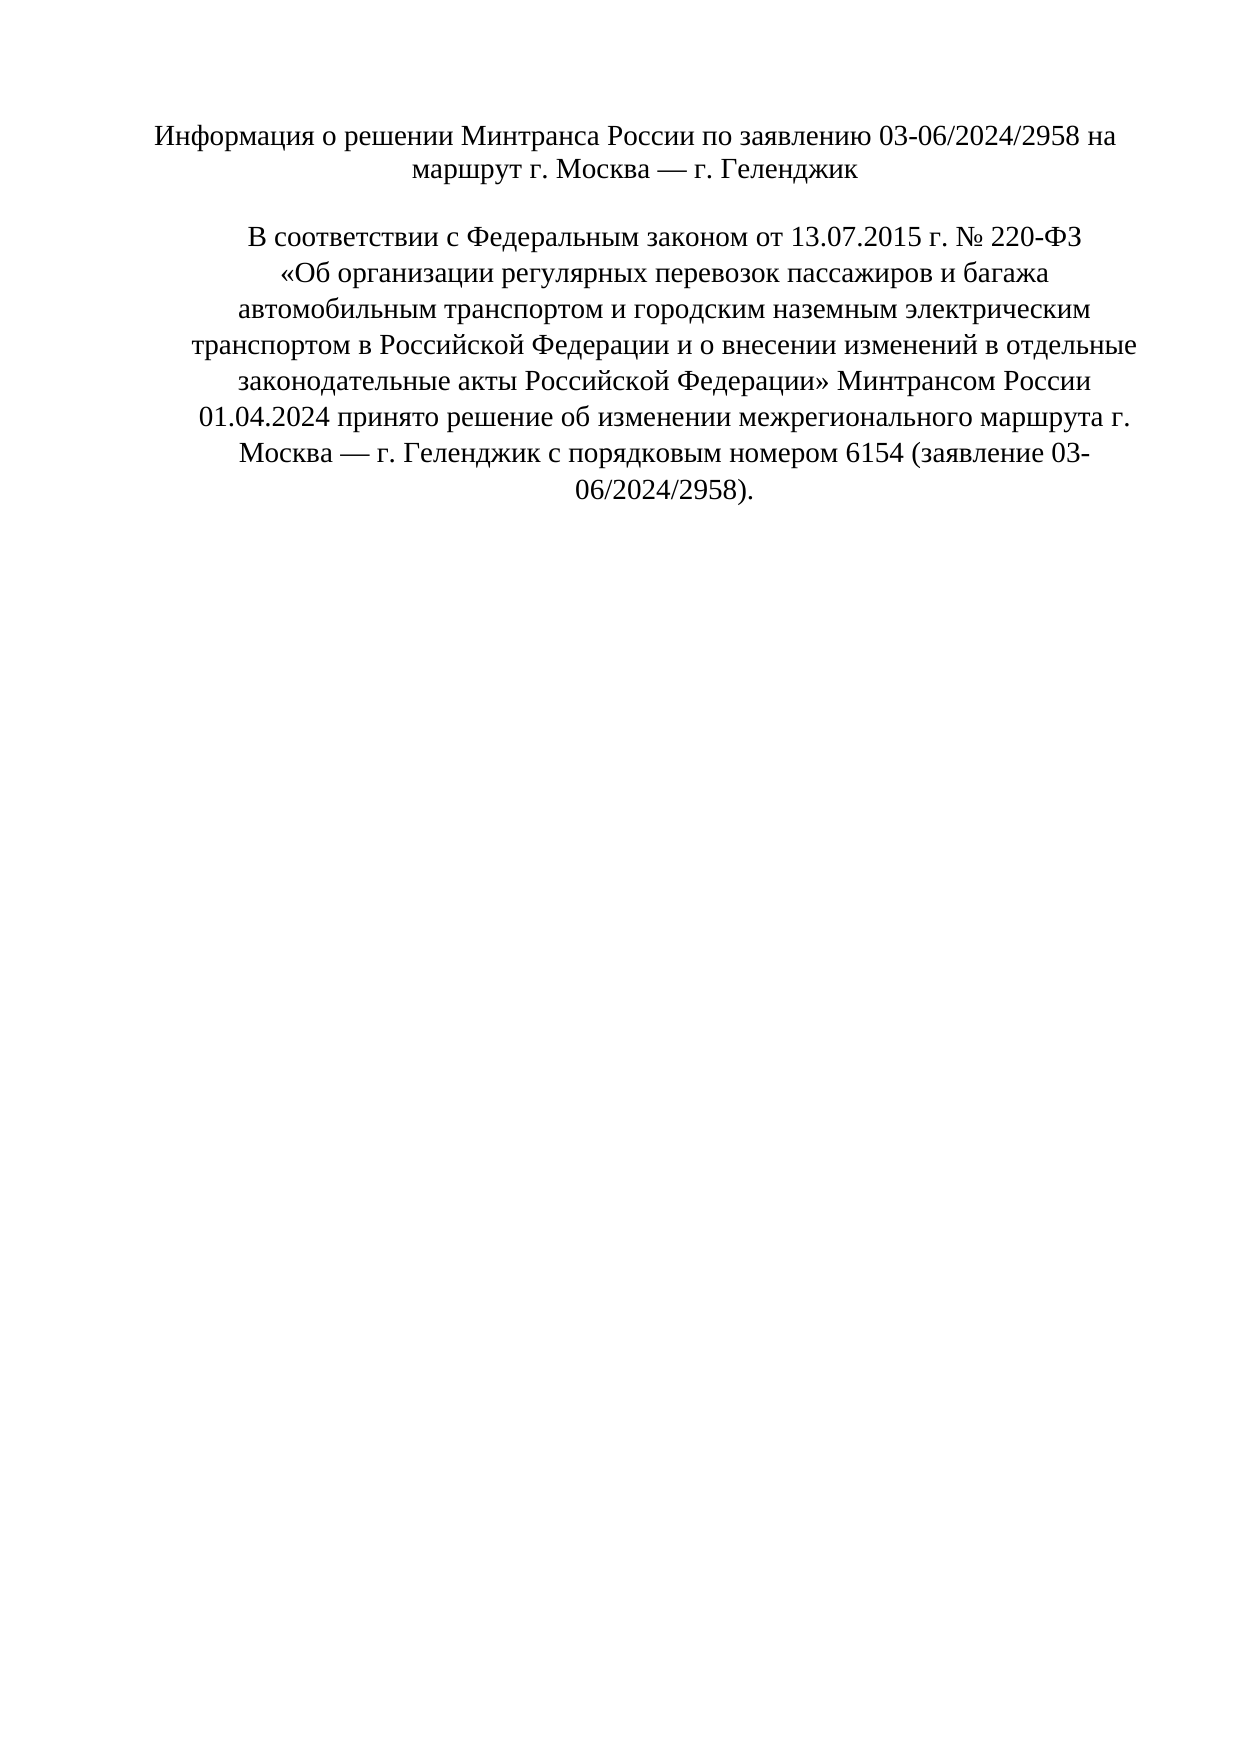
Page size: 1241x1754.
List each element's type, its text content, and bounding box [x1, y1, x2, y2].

text В соответствии с Федеральным законом от 13.07.2015 г. № 220-ФЗ «Об организации регулярных перевозок пассажиров и багажа автомобильным транспортом и городским наземным электрическим транспортом в Российской Федерации и о внесении изменений в отдельные законодательные акты Российской Федерации» Минтрансом России 01.04.2024 принято решение об изменении межрегионального маршрута г. Москва — г. Геленджик с порядковым номером 6154 (заявление 03-06/2024/2958). [177, 219, 1152, 505]
text Информация о решении Минтранса России по заявлению 03-06/2024/2958 на маршрут г. Москва — г. Геленджик [118, 118, 1152, 185]
